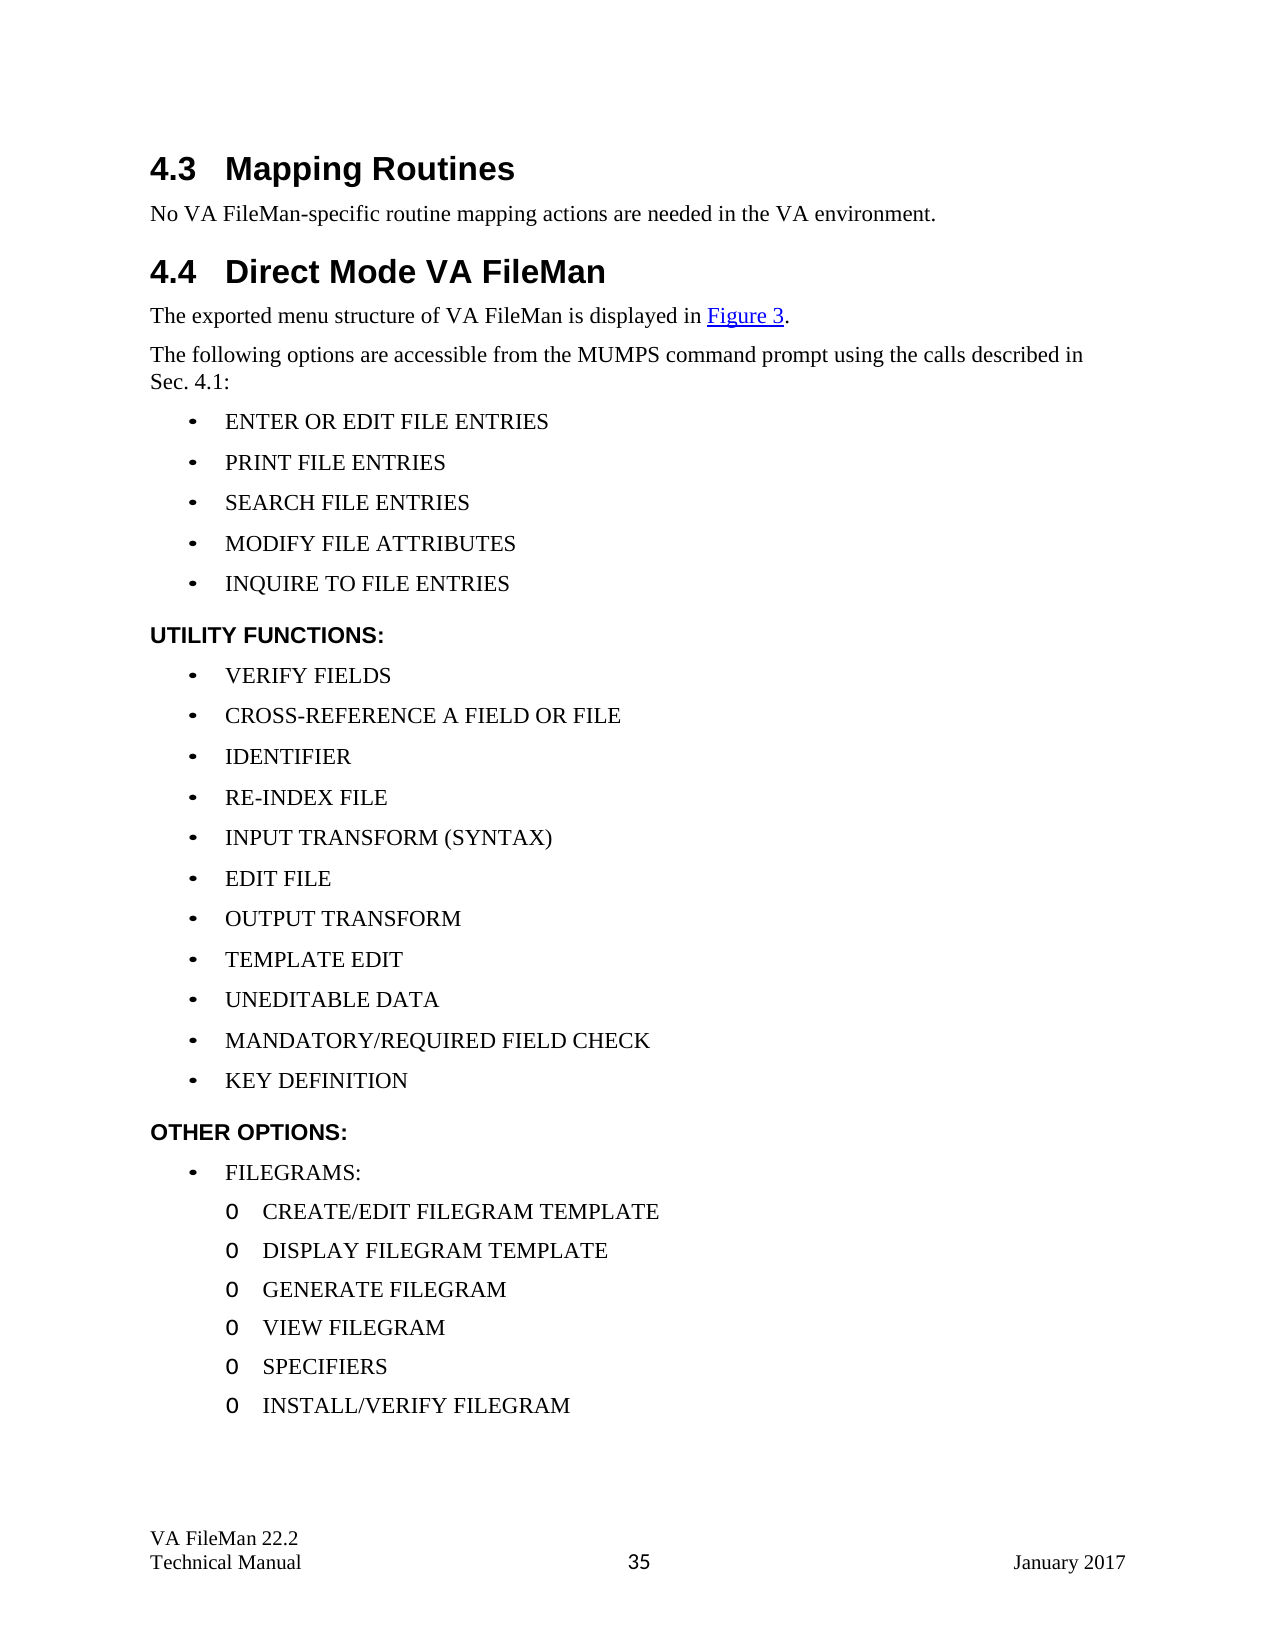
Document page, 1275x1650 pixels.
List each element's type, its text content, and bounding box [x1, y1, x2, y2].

text 4.4 Direct Mode VA FileMan [150, 252, 1137, 290]
text No VA FileMan-specific routine mapping actions are needed in the VA environment. [150, 200, 1137, 227]
text 4.3 Mapping Routines [150, 149, 1137, 188]
text • RE-INDEX FILE [187, 784, 1137, 810]
text • UNEDITABLE DATA [188, 986, 1137, 1013]
text • OUTPUT TRANSFORM [188, 905, 1137, 932]
text • VERIFY FIELDS [187, 662, 1137, 688]
text O CREATE/EDIT FILEGRAM TEMPLATE [225, 1198, 1137, 1226]
text O INSTALL/VERIFY FILEGRAM [225, 1392, 1137, 1420]
text • MANDATORY/REQUIRED FIELD CHECK [188, 1027, 1137, 1053]
text • MODIFY FILE ATTRIBUTES [187, 529, 1137, 556]
text OTHER OPTIONS: [150, 1119, 1137, 1145]
text UTILITY FUNCTIONS: [150, 622, 1137, 648]
text • FILEGRAMS: [188, 1159, 1137, 1185]
text • PRINT FILE ENTRIES [187, 448, 1137, 475]
text O SPECIFIERS [225, 1353, 1137, 1382]
text • IDENTIFIER [187, 743, 1137, 769]
text Sec. 4.1: [150, 368, 1137, 394]
text O GENERATE FILEGRAM [225, 1276, 1137, 1304]
text • INQUIRE TO FILE ENTRIES [187, 570, 1137, 596]
text The exported menu structure of VA FileMan is displayed in Figure 3. [150, 303, 1137, 329]
text • CROSS-REFERENCE A FIELD OR FILE [187, 703, 1137, 729]
text • KEY DEFINITION [188, 1067, 1137, 1093]
text • TEMPLATE EDIT [188, 946, 1137, 972]
text • ENTER OR EDIT FILE ENTRIES [187, 408, 1137, 434]
text O DISPLAY FILEGRAM TEMPLATE [225, 1237, 1137, 1265]
text • SEARCH FILE ENTRIES [187, 489, 1137, 515]
text O VIEW FILEGRAM [225, 1314, 1137, 1343]
text • INPUT TRANSFORM (SYNTAX) [188, 824, 1137, 851]
text • EDIT FILE [188, 865, 1137, 891]
text The following options are accessible from the MUMPS command prompt using the calls described in [150, 341, 1137, 368]
